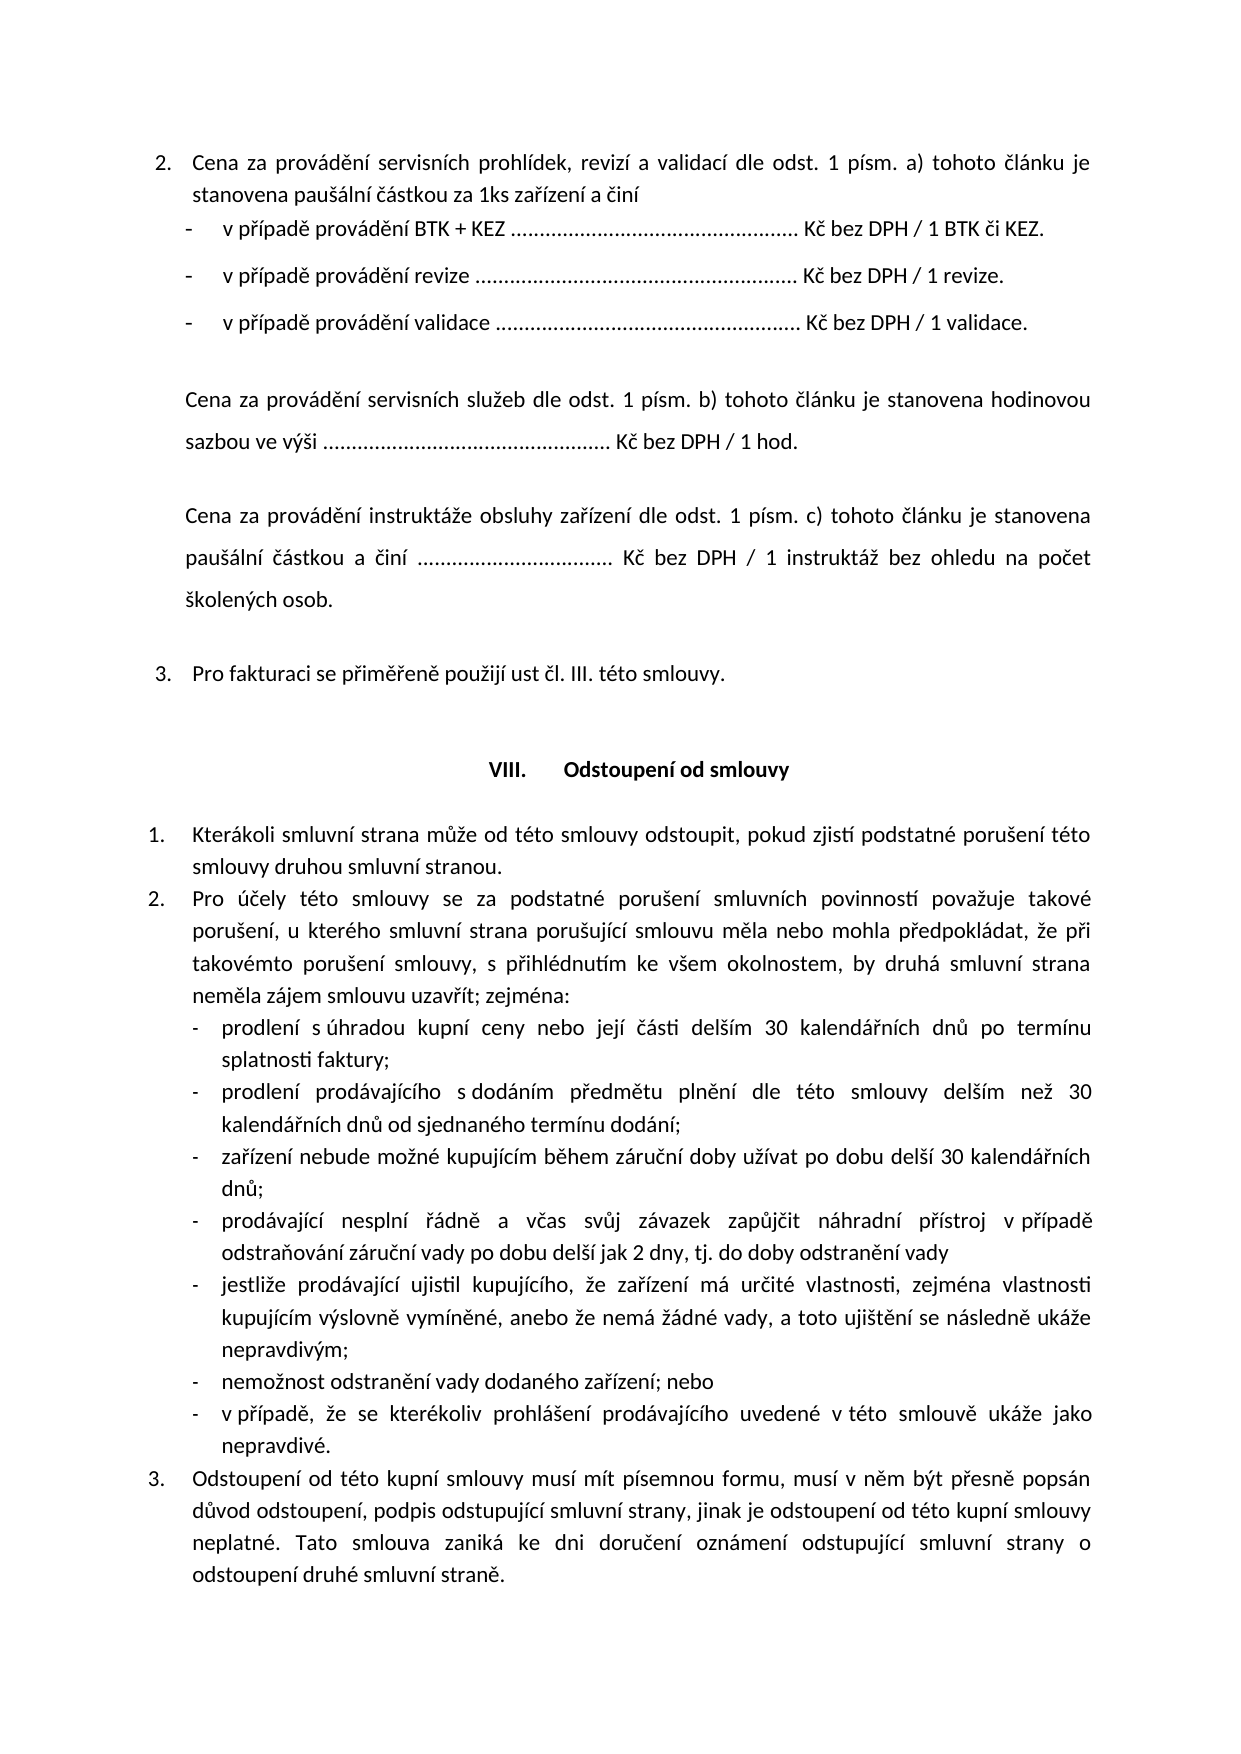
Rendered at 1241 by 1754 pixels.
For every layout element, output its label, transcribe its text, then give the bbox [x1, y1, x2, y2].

list Cena za provádění instruktáže obsluhy zařízení dle odst. 1 písm. c) tohoto článku je stanovena paušální částkou a činí .................................. Kč bez DPH / 1 instruktáž bez ohledu na počet školených osob. [185, 501, 1093, 613]
list Kterákoli smluvní strana může od této smlouvy odstoupit, pokud zjistí podstatné porušení této smlouvy druhou smluvní stranou. [148, 820, 1093, 880]
list v případě provádění revize ........................................................ Kč bez DPH / 1 revize. [185, 259, 1093, 290]
list Cena za provádění servisních prohlídek, revizí a validací dle odst. 1 písm. a) tohoto článku je stanovena paušální částkou za 1ks zařízení a činí [154, 148, 1093, 208]
list Cena za provádění servisních služeb dle odst. 1 písm. b) tohoto článku je stanovena hodinovou sazbou ve výši .................................................. Kč bez DPH / 1 hod. [185, 385, 1093, 455]
list Odstoupení od smlouvy [185, 756, 1093, 784]
list Pro účely této smlouvy se za podstatné porušení smluvních povinností považuje takové porušení, u kterého smluvní strana porušující smlouvu měla nebo mohla předpokládat, že při takovémto porušení smlouvy, s přihlédnutím ke všem okolnostem, by druhá smluvní strana neměla zájem smlouvu uzavřít; zejména: [148, 884, 1093, 1009]
list v případě provádění validace ..................................................... Kč bez DPH / 1 validace. [185, 306, 1093, 337]
list Pro fakturaci se přiměřeně použijí ust čl. III. této smlouvy. [154, 659, 1093, 687]
list prodlení prodávajícího s dodáním předmětu plnění dle této smlouvy delším než 30 kalendářních dnů od sjednaného termínu dodání; [192, 1077, 1093, 1138]
list nemožnost odstranění vady dodaného zařízení; nebo [192, 1367, 1093, 1395]
list prodlení s úhradou kupní ceny nebo její části delším 30 kalendářních dnů po termínu splatnosti faktury; [192, 1013, 1093, 1073]
list v případě, že se kterékoliv prohlášení prodávajícího uvedené v této smlouvě ukáže jako nepravdivé. [192, 1399, 1093, 1459]
list v případě provádění BTK + KEZ .................................................. Kč bez DPH / 1 BTK či KEZ. [185, 212, 1093, 243]
list prodávající nesplní řádně a včas svůj závazek zapůjčit náhradní přístroj v případě odstraňování záruční vady po dobu delší jak 2 dny, tj. do doby odstranění vady [192, 1206, 1093, 1266]
list jestliže prodávající ujistil kupujícího, že zařízení má určité vlastnosti, zejména vlastnosti kupujícím výslovně vymíněné, anebo že nemá žádné vady, a toto ujištění se následně ukáže nepravdivým; [192, 1271, 1093, 1363]
list Odstoupení od této kupní smlouvy musí mít písemnou formu, musí v něm být přesně popsán důvod odstoupení, podpis odstupující smluvní strany, jinak je odstoupení od této kupní smlouvy neplatné. Tato smlouva zaniká ke dni doručení oznámení odstupující smluvní strany o odstoupení druhé smluvní straně. [148, 1464, 1093, 1588]
list zařízení nebude možné kupujícím během záruční doby užívat po dobu delší 30 kalendářních dnů; [192, 1142, 1093, 1202]
